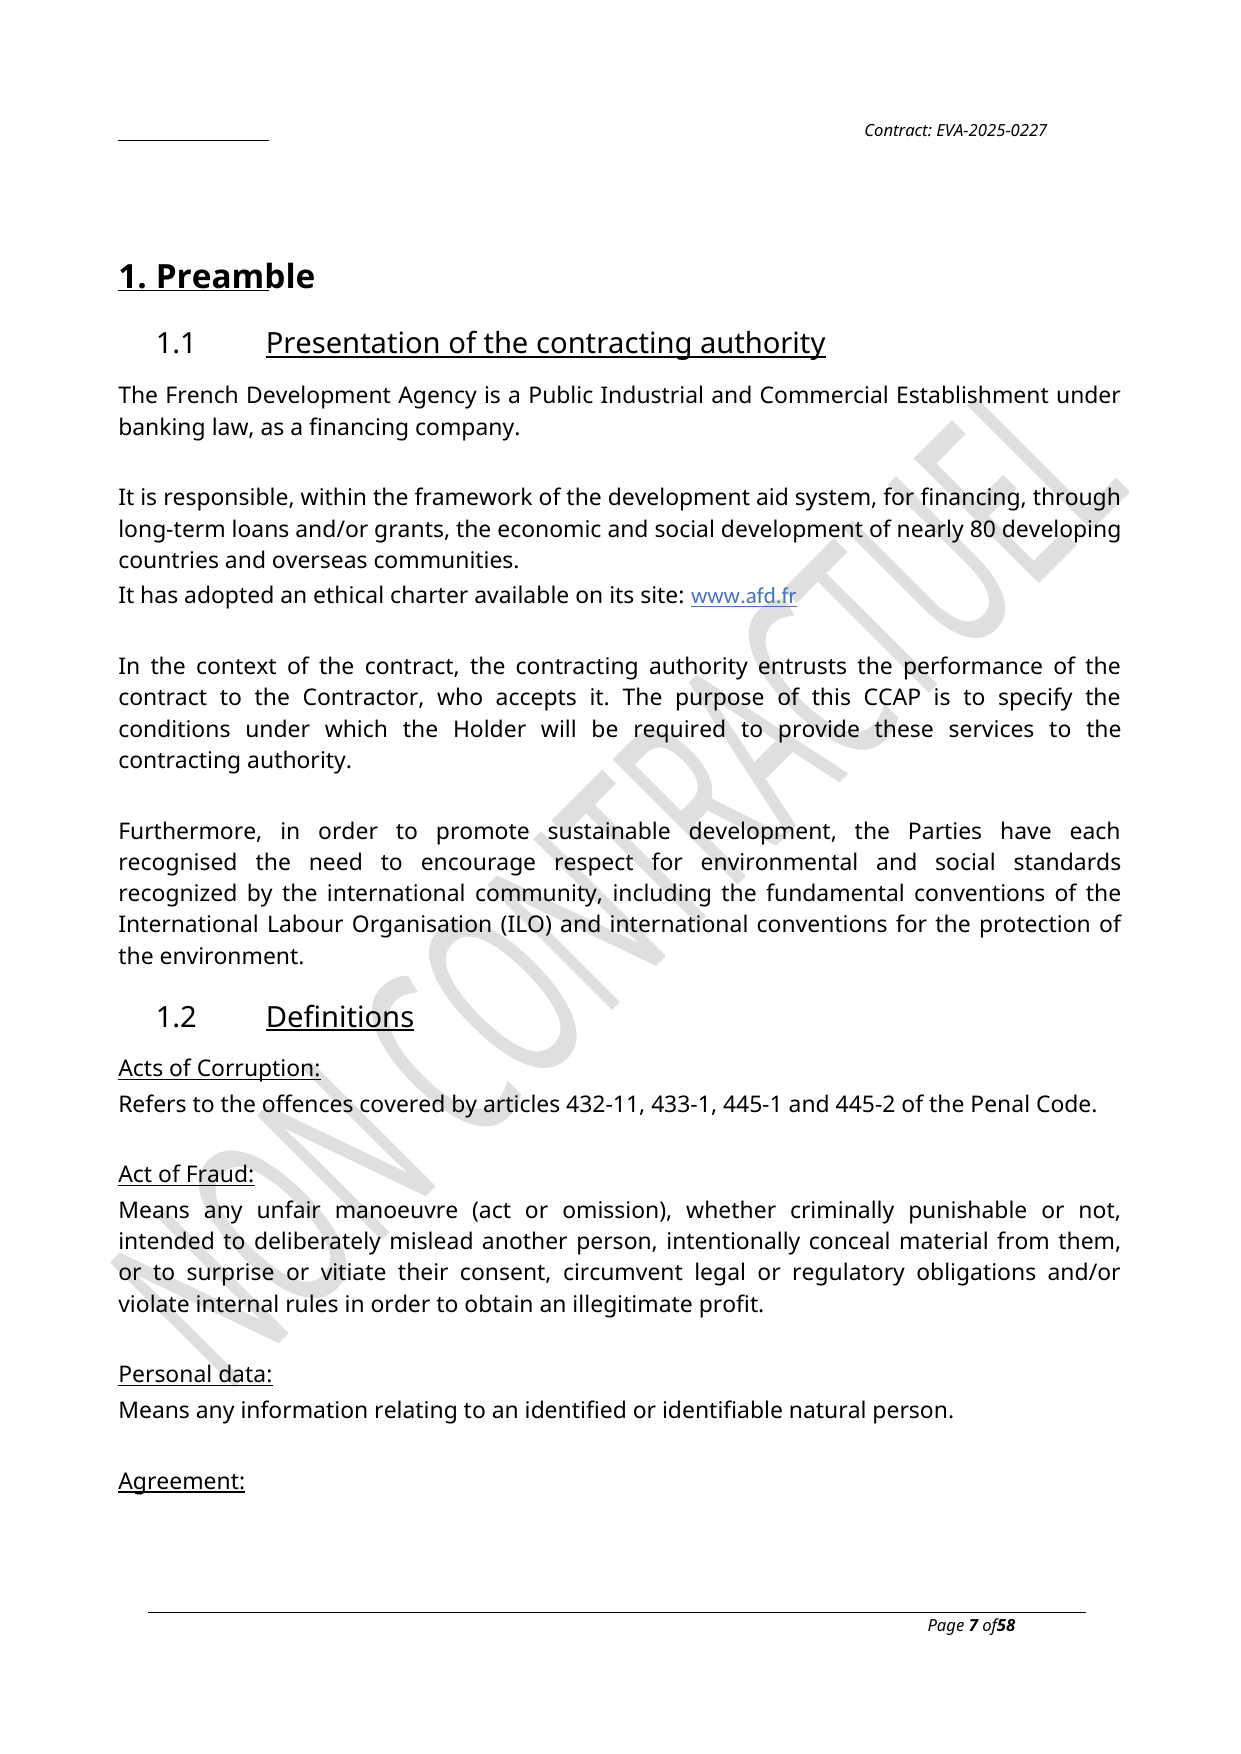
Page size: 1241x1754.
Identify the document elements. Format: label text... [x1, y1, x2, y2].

text Acts of Corruption: [118, 1052, 1122, 1083]
text Definitions [156, 996, 1122, 1036]
text In the context of the contract, the contracting authority entrusts the performance of the contract to the Contractor, who accepts it. The purpose of this CCAP is to specify the conditions under which the Holder will be required to provide these services to the contracting authority. [118, 650, 1122, 775]
text Agreement: [118, 1465, 1122, 1496]
text Furthermore, in order to promote sustainable development, the Parties have each recognised the need to encourage respect for environmental and social standards recognized by the international community, including the fundamental conventions of the International Labour Organisation (ILO) and international conventions for the protection of the environment. [118, 814, 1122, 971]
text Personal data: [118, 1358, 1122, 1390]
text The French Development Agency is a Public Industrial and Commercial Establishment under banking law, as a financing company. [118, 379, 1122, 442]
text It has adopted an ethical charter available on its site: www.afd.fr [118, 579, 1122, 610]
text Means any information relating to an identified or identifiable natural person. [118, 1394, 1122, 1425]
text Presentation of the contracting authority [156, 323, 1122, 362]
text Refers to the offences covered by articles 432-11, 433-1, 445-1 and 445-2 of the Penal Code. [118, 1088, 1122, 1119]
text Means any unfair manoeuvre (act or omission), whether criminally punishable or not, intended to deliberately mislead another person, intentionally conceal material from them, or to surprise or vitiate their consent, circumvent legal or regulatory obligations and/or violate internal rules in order to obtain an illegitimate profit. [118, 1194, 1122, 1319]
text Act of Fraud: [118, 1158, 1122, 1190]
text Preamble [118, 252, 1122, 298]
text It is responsible, within the framework of the development aid system, for financing, through long-term loans and/or grants, the economic and social development of nearly 80 developing countries and overseas communities. [118, 481, 1122, 575]
